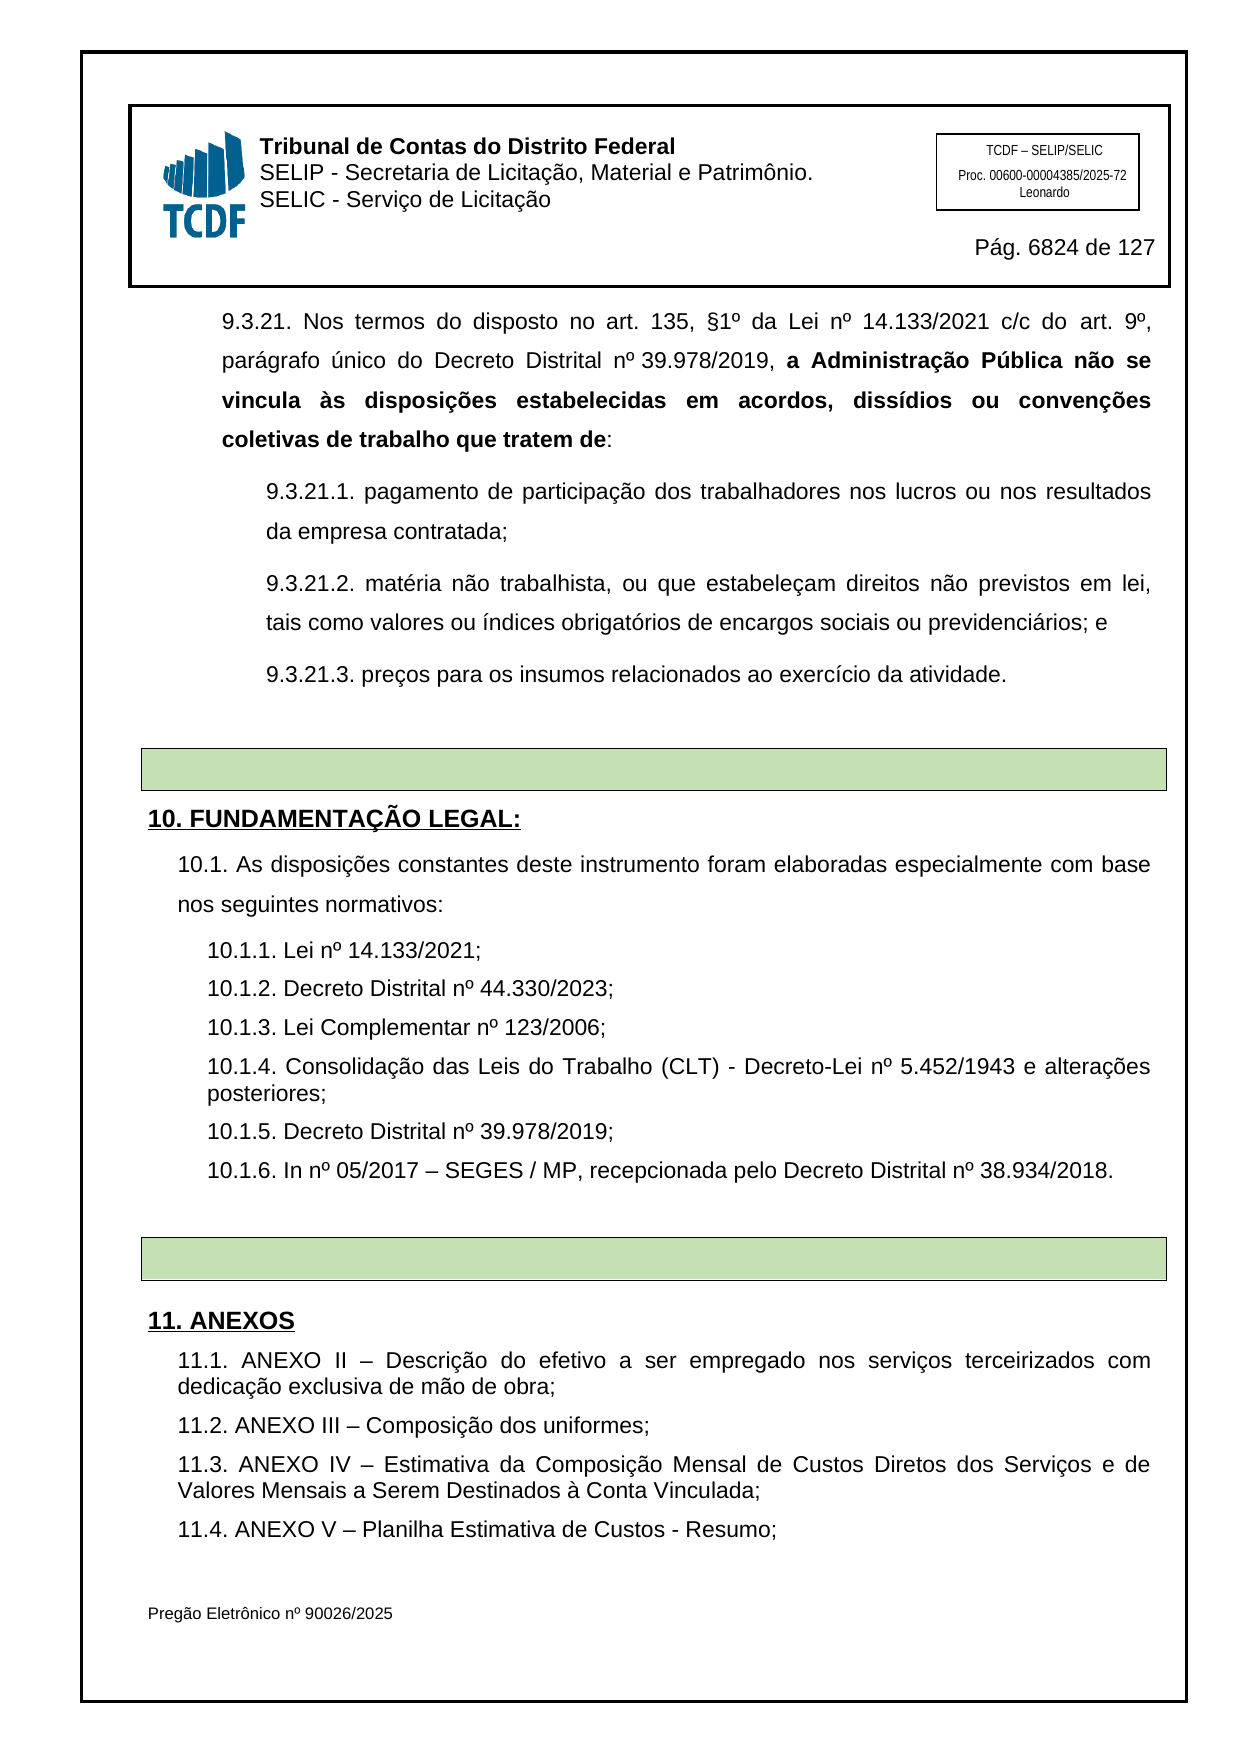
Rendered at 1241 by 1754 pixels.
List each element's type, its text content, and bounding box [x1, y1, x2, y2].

subtitle Decreto Distrital nº 39.978/2019; [207, 1118, 1152, 1145]
subtitle Consolidação das Leis do Trabalho (CLT) - Decreto-Lei nº 5.452/1943 e alterações posteriores; [207, 1053, 1152, 1106]
subtitle Lei Complementar nº 123/2006; [207, 1014, 1152, 1041]
subtitle ANEXO IV – Estimativa da Composição Mensal de Custos Diretos dos Serviços e de Valores Mensais a Serem Destinados à Conta Vinculada; [177, 1451, 1152, 1504]
subtitle ANEXO III – Composição dos uniformes; [177, 1412, 1152, 1438]
subtitle preços para os insumos relacionados ao exercício da atividade. [266, 661, 1152, 687]
subtitle matéria não trabalhista, ou que estabeleçam direitos não previstos em lei, tais como valores ou índices obrigatórios de encargos sociais ou previdenciários; e [266, 569, 1152, 635]
table_header [142, 1238, 1166, 1279]
subtitle Nos termos do disposto no art. 135, §1º da Lei nº 14.133/2021 c/c do art. 9º, parágrafo único do Decreto Distrital nº 39.978/2019, a Administração Pública não se vincula às disposições estabelecidas em acordos, dissídios ou convenções coletivas de trabalho que tratem de: [222, 308, 1152, 452]
picture [148, 128, 260, 240]
subtitle ANEXOS [148, 1306, 1152, 1334]
table_header [142, 749, 1166, 790]
subtitle ANEXO II – Descrição do efetivo a ser empregado nos serviços terceirizados com dedicação exclusiva de mão de obra; [177, 1347, 1152, 1399]
subtitle Decreto Distrital nº 44.330/2023; [207, 975, 1152, 1002]
subtitle ANEXO V – Planilha Estimativa de Custos - Resumo; [177, 1516, 1152, 1542]
subtitle pagamento de participação dos trabalhadores nos lucros ou nos resultados da empresa contratada; [266, 478, 1152, 544]
subtitle FUNDAMENTAÇÃO LEGAL: [148, 804, 1152, 833]
subtitle In nº 05/2017 – SEGES / MP, recepcionada pelo Decreto Distrital nº 38.934/2018. [207, 1157, 1152, 1183]
subtitle Lei nº 14.133/2021; [207, 937, 1152, 963]
subtitle As disposições constantes deste instrumento foram elaboradas especialmente com base nos seguintes normativos: [177, 851, 1152, 917]
